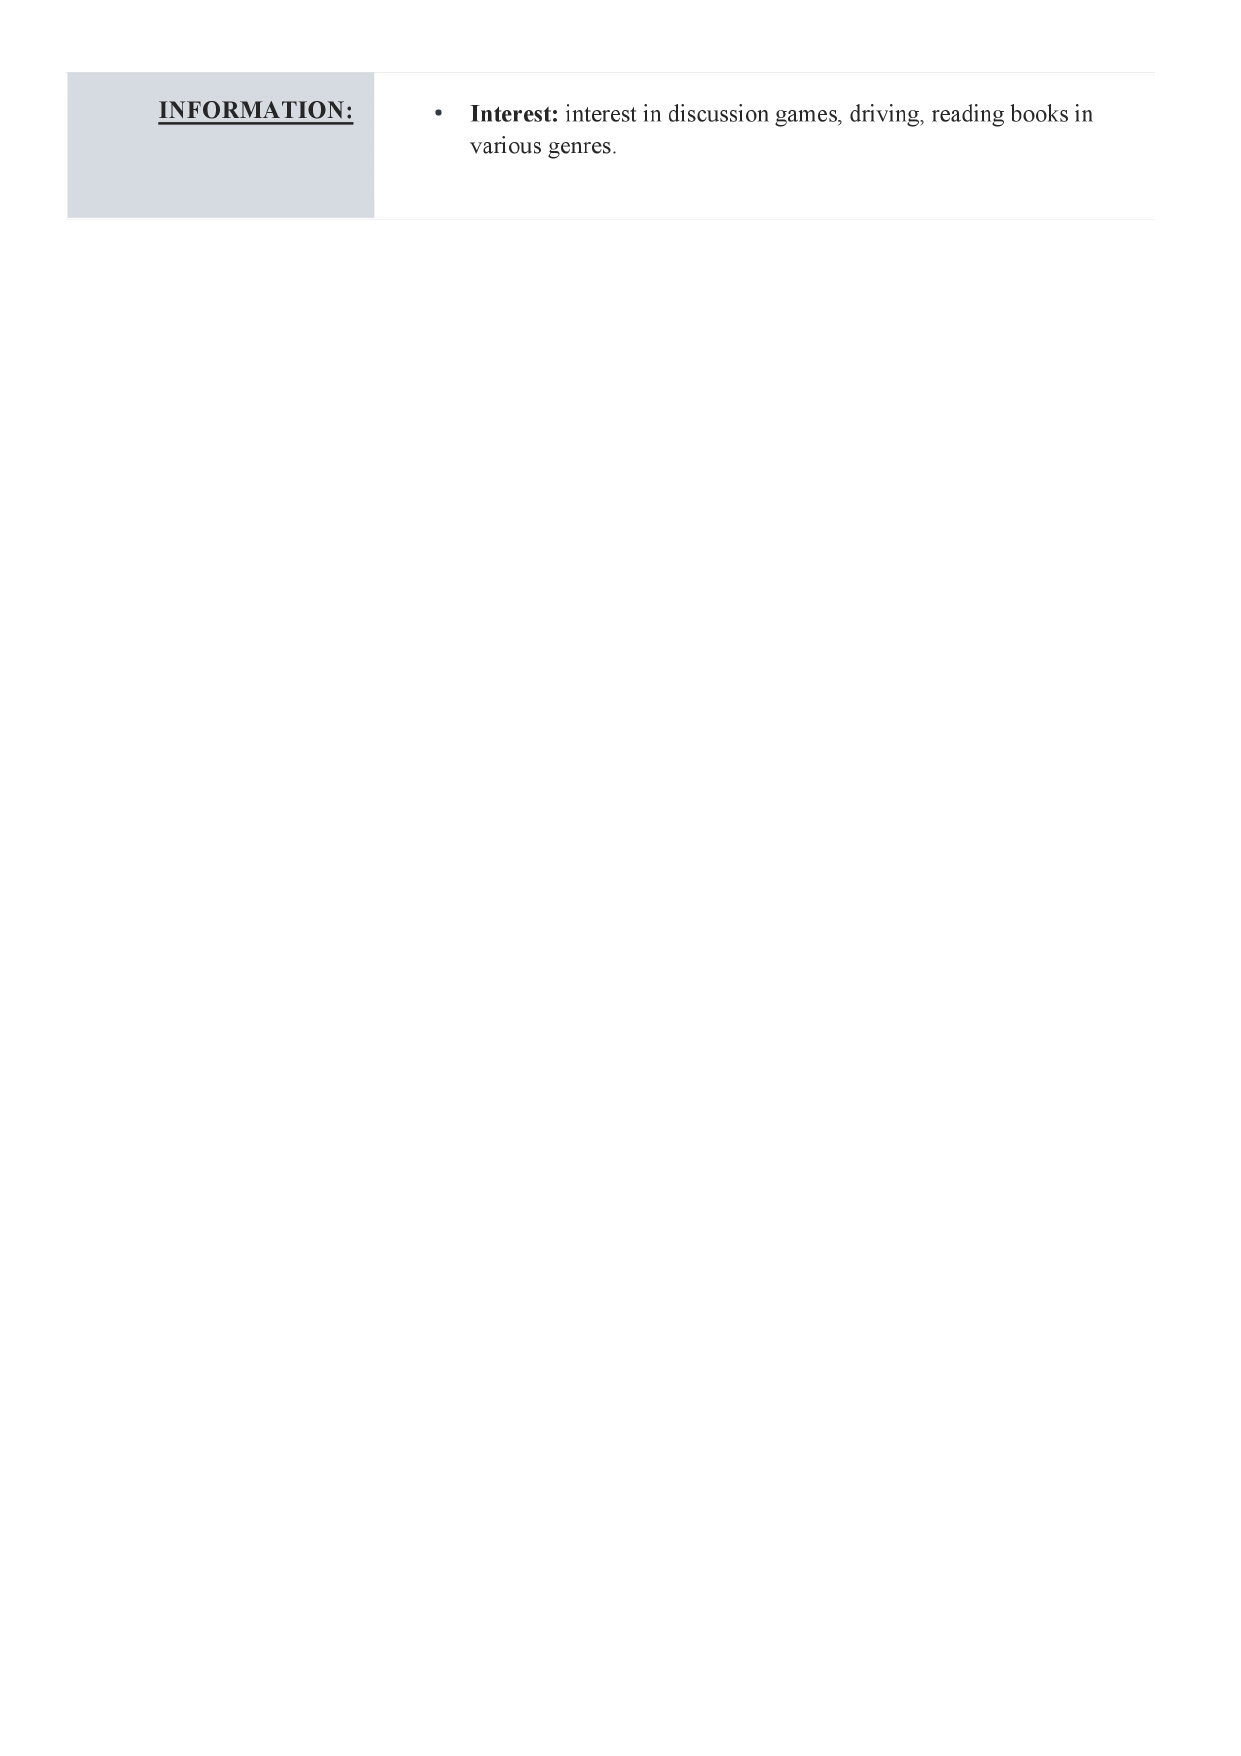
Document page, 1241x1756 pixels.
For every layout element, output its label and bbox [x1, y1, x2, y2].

picture [65, 72, 1156, 220]
